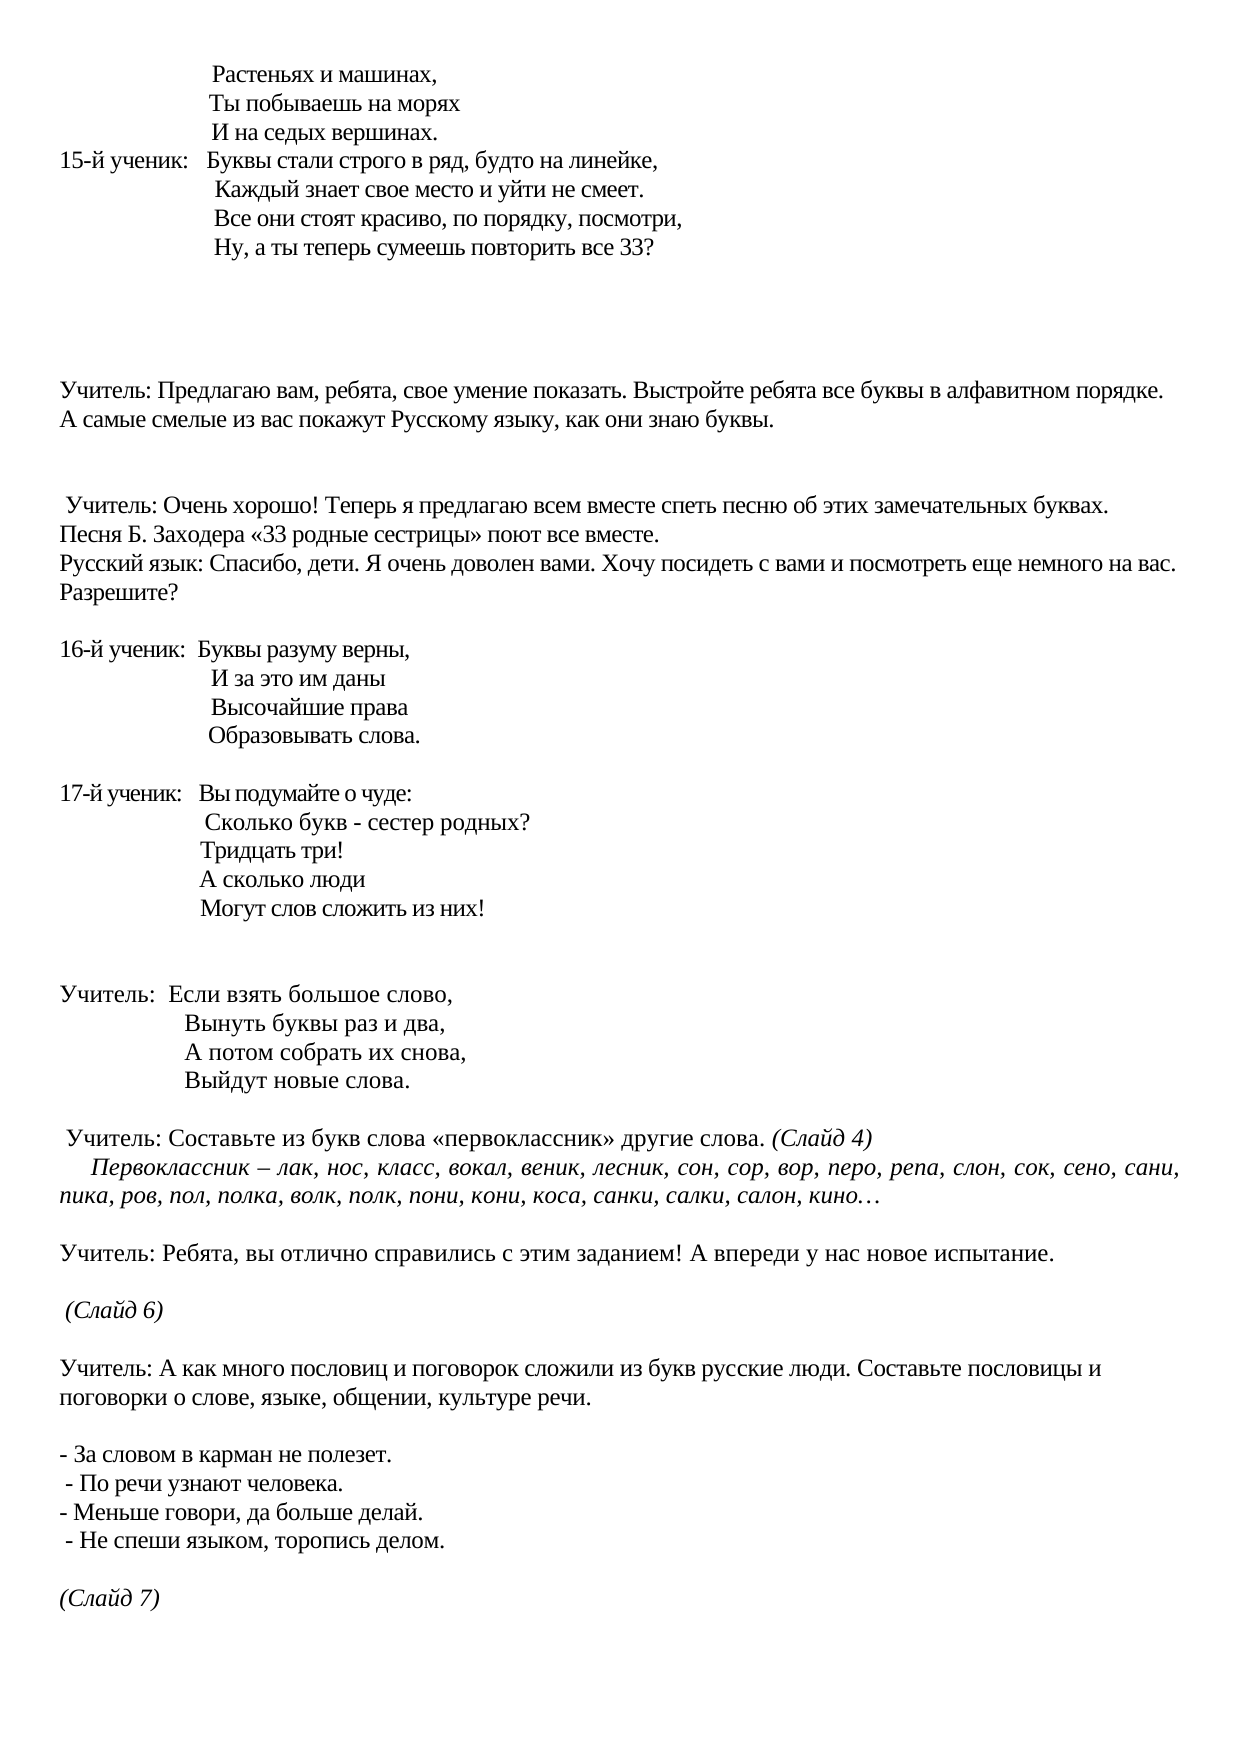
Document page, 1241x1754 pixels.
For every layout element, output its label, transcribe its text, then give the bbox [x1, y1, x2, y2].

text Учитель: Если взять большое слово, [59, 979, 1181, 1008]
text Могут слов сложить из них! [59, 893, 1181, 922]
text 16-й ученик: Буквы разуму верны, [59, 634, 1181, 663]
text Русский язык: Спасибо, дети. Я очень доволен вами. Хочу посидеть с вами и посмотреть еще немного на вас. Разрешите? [59, 548, 1181, 605]
text Растеньях и машинах, [59, 59, 1181, 88]
text 17-й ученик: Вы подумайте о чуде: [59, 778, 1181, 807]
text Учитель: А как много пословиц и поговорок сложили из букв русские люди. Составьте пословицы и поговорки о слове, языке, общении, культуре речи. [59, 1353, 1181, 1410]
text - За словом в карман не полезет. [59, 1439, 1181, 1468]
text - По речи узнают человека. [59, 1468, 1181, 1497]
text И за это им даны [59, 663, 1181, 692]
text Учитель: Очень хорошо! Теперь я предлагаю всем вместе спеть песню об этих замечательных буквах. [59, 490, 1181, 519]
text И на седых вершинах. [59, 117, 1181, 145]
text А потом собрать их снова, [59, 1037, 1181, 1065]
text Песня Б. Заходера «33 родные сестрицы» поют все вместе. [59, 519, 1181, 548]
text Учитель: Ребята, вы отлично справились с этим заданием! А впереди у нас новое испытание. [59, 1238, 1181, 1267]
text Учитель: Предлагаю вам, ребята, свое умение показать. Выстройте ребята все буквы в алфавитном порядке. А самые смелые из вас покажут Русскому языку, как они знаю буквы. [59, 375, 1181, 433]
text Ну, а ты теперь сумеешь повторить все 33? [59, 232, 1181, 260]
text Образовывать слова. [59, 720, 1181, 749]
text Выйдут новые слова. [59, 1065, 1181, 1094]
text А сколько люди [59, 864, 1181, 893]
text - Меньше говори, да больше делай. [59, 1497, 1181, 1525]
text - Не спеши языком, торопись делом. [59, 1525, 1181, 1554]
text Первоклассник – лак, нос, класс, вокал, веник, лесник, сон, сор, вор, перо, репа, слон, сок, сено, сани, пика, ров, пол, полка, волк, полк, пони, кони, коса, санки, салки, салон, кино… [59, 1152, 1181, 1209]
text 15-й ученик: Буквы стали строго в ряд, будто на линейке, [59, 145, 1181, 174]
text Сколько букв - сестер родных? [59, 807, 1181, 835]
text Учитель: Составьте из букв слова «первоклассник» другие слова. (Слайд 4) [59, 1123, 1181, 1152]
text Ты побываешь на морях [59, 88, 1181, 117]
text Тридцать три! [59, 835, 1181, 864]
text (Слайд 7) [59, 1583, 1181, 1612]
text Все они стоят красиво, по порядку, посмотри, [59, 203, 1181, 232]
text Высочайшие права [59, 692, 1181, 720]
text Каждый знает свое место и уйти не смеет. [59, 174, 1181, 203]
text Вынуть буквы раз и два, [59, 1008, 1181, 1037]
text (Слайд 6) [59, 1295, 1181, 1324]
